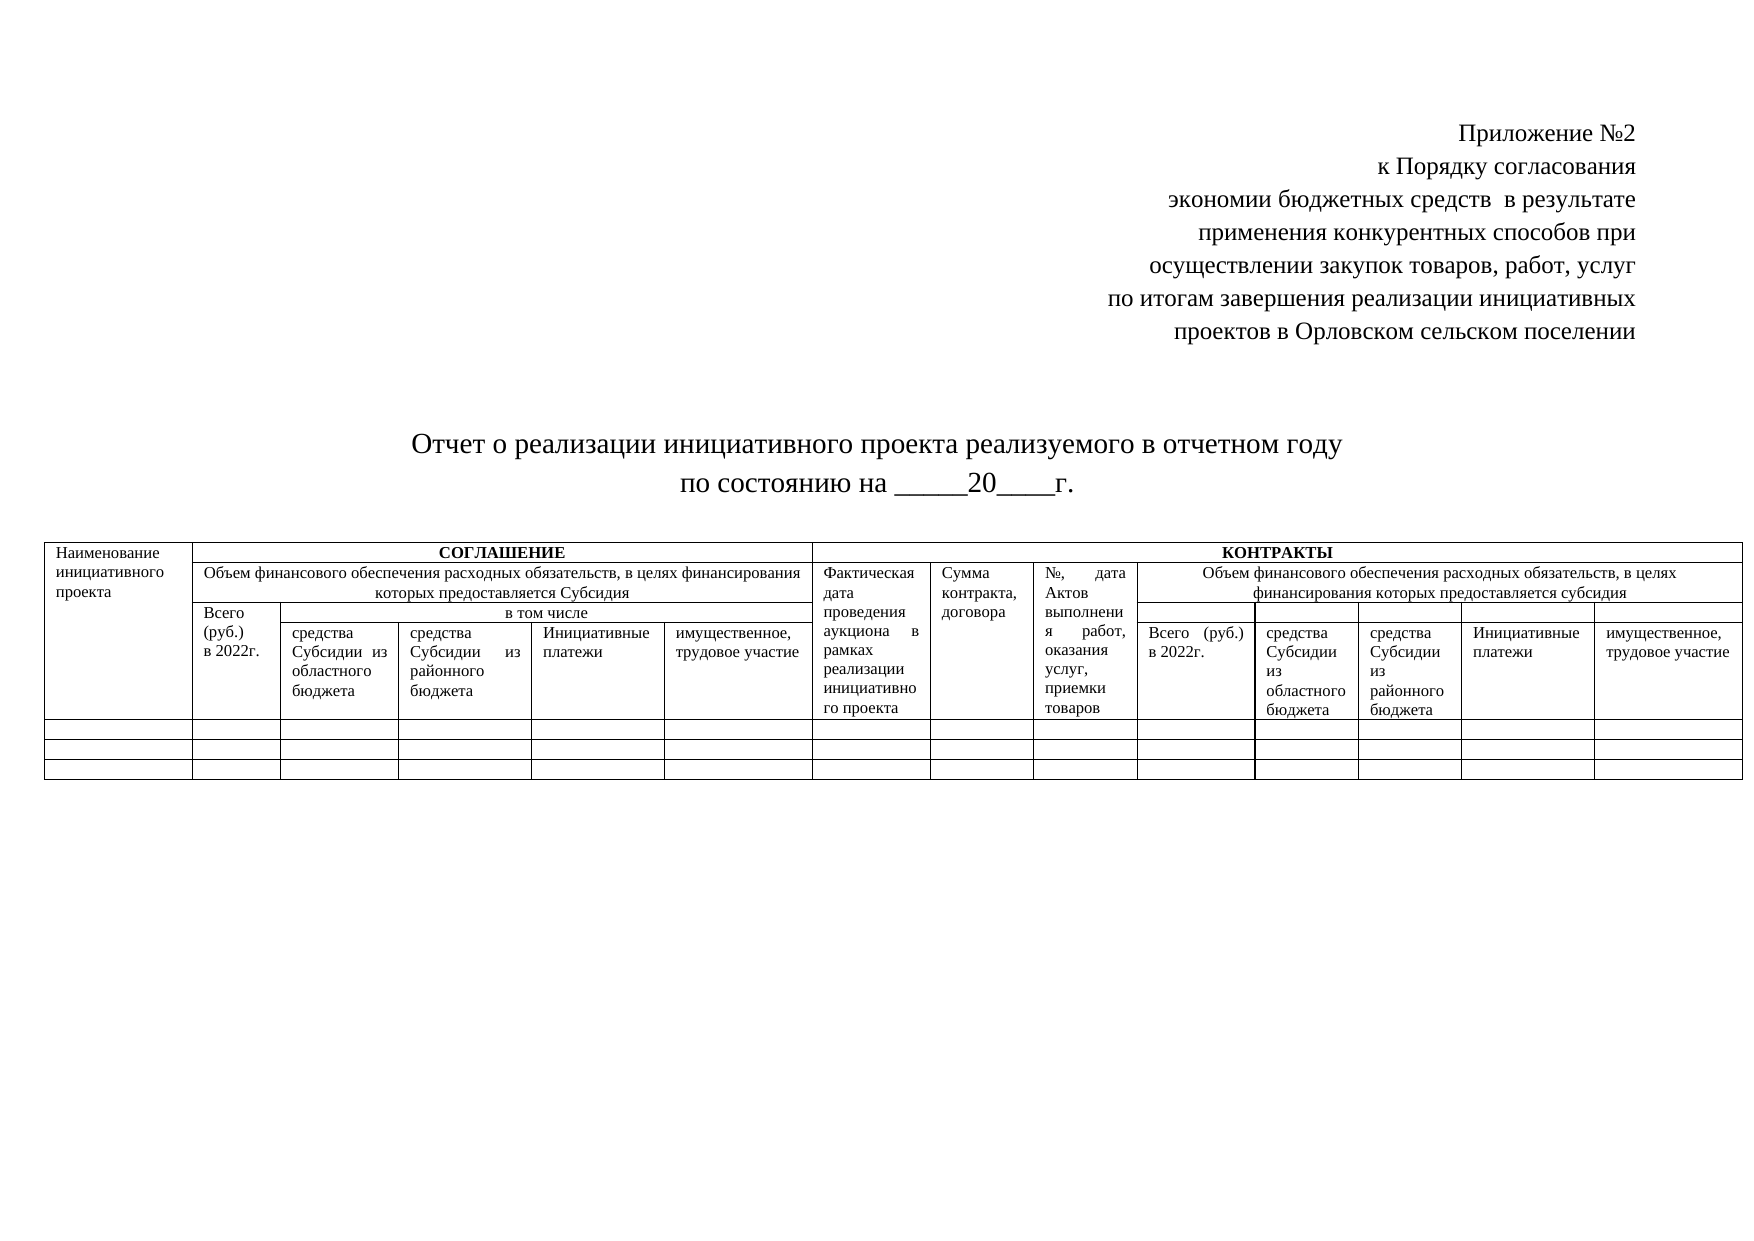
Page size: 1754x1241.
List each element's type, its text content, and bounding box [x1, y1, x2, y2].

table_cell [399, 720, 531, 739]
text осуществлении закупок товаров, работ, услуг [118, 250, 1636, 279]
table_cell [1034, 720, 1137, 739]
table_cell [1595, 603, 1742, 622]
table_cell [399, 740, 531, 759]
table_cell [665, 740, 812, 759]
table_cell [1462, 603, 1594, 622]
table_cell Объем финансового обеспечения расходных обязательств, в целях финансирования которых предоставляется субсидия [1138, 563, 1742, 602]
table_header СОГЛАШЕНИЕ [193, 543, 812, 562]
table_cell [193, 760, 280, 779]
table_cell имущественное, трудовое участие [1595, 623, 1742, 719]
table_cell Инициативные платежи [1462, 623, 1594, 719]
text Отчет о реализации инициативного проекта реализуемого в отчетном году [118, 426, 1636, 460]
text по итогам завершения реализации инициативных [118, 283, 1636, 312]
table_cell [532, 740, 664, 759]
table_cell [45, 740, 192, 759]
table_cell [1138, 740, 1254, 759]
table_cell [1359, 720, 1461, 739]
table_header Наименование инициативного проекта [45, 543, 192, 719]
table_header КОНТРАКТЫ [813, 543, 1742, 562]
table_cell средства Субсидии из районного бюджета [1359, 623, 1461, 719]
table_cell Всего (руб.) в 2022г. [193, 603, 280, 719]
table_cell [45, 760, 192, 779]
table_cell в том числе [281, 603, 812, 622]
table_cell [532, 760, 664, 779]
table_cell [399, 760, 531, 779]
table_cell [1595, 720, 1742, 739]
table_cell [1595, 760, 1742, 779]
table_cell [931, 760, 1033, 779]
table_cell [1359, 740, 1461, 759]
table_cell [665, 760, 812, 779]
table_cell имущественное, трудовое участие [665, 623, 812, 719]
table_cell [1138, 603, 1254, 622]
table_cell [1359, 760, 1461, 779]
table_cell №, дата Актов выполнения работ, оказания услуг, приемки товаров [1034, 563, 1137, 719]
table_cell средства Субсидии из областного бюджета [281, 623, 398, 719]
table_cell [813, 760, 930, 779]
table_cell Фактическая дата проведения аукциона в рамках реализации инициативного проекта [813, 563, 930, 719]
table_cell [193, 740, 280, 759]
table_cell [1034, 740, 1137, 759]
table_cell [813, 740, 930, 759]
table_cell [193, 720, 280, 739]
table_cell [1138, 720, 1254, 739]
text Приложение №2 [118, 118, 1636, 147]
table_cell [1359, 603, 1461, 622]
table_cell [1256, 720, 1358, 739]
table_cell [1462, 760, 1594, 779]
table_cell [1595, 740, 1742, 759]
table_cell Объем финансового обеспечения расходных обязательств, в целях финансирования которых предоставляется Субсидия [193, 563, 812, 602]
text экономии бюджетных средств в результате [118, 184, 1636, 213]
table_cell [1138, 760, 1254, 779]
table_cell [1462, 720, 1594, 739]
table_cell Сумма контракта, договора [931, 563, 1033, 719]
text проектов в Орловском сельском поселении [118, 316, 1636, 345]
table_cell [931, 720, 1033, 739]
table_cell Инициативные платежи [532, 623, 664, 719]
table_cell средства Субсидии из областного бюджета [1256, 623, 1358, 719]
table_cell [813, 720, 930, 739]
table_cell [281, 720, 398, 739]
table_cell [665, 720, 812, 739]
table_cell [45, 720, 192, 739]
text по состоянию на _____20____г. [118, 465, 1636, 498]
table_cell [931, 740, 1033, 759]
table_cell [532, 720, 664, 739]
text применения конкурентных способов при [118, 217, 1636, 246]
table_cell средства Субсидии из районного бюджета [399, 623, 531, 719]
table_cell [281, 740, 398, 759]
table_cell [1256, 740, 1358, 759]
table_cell [1256, 603, 1358, 622]
table_cell [281, 760, 398, 779]
table_cell Всего (руб.) в 2022г. [1138, 623, 1254, 719]
table_cell [1034, 760, 1137, 779]
text к Порядку согласования [118, 151, 1636, 180]
table_cell [1462, 740, 1594, 759]
table_cell [1256, 760, 1358, 779]
